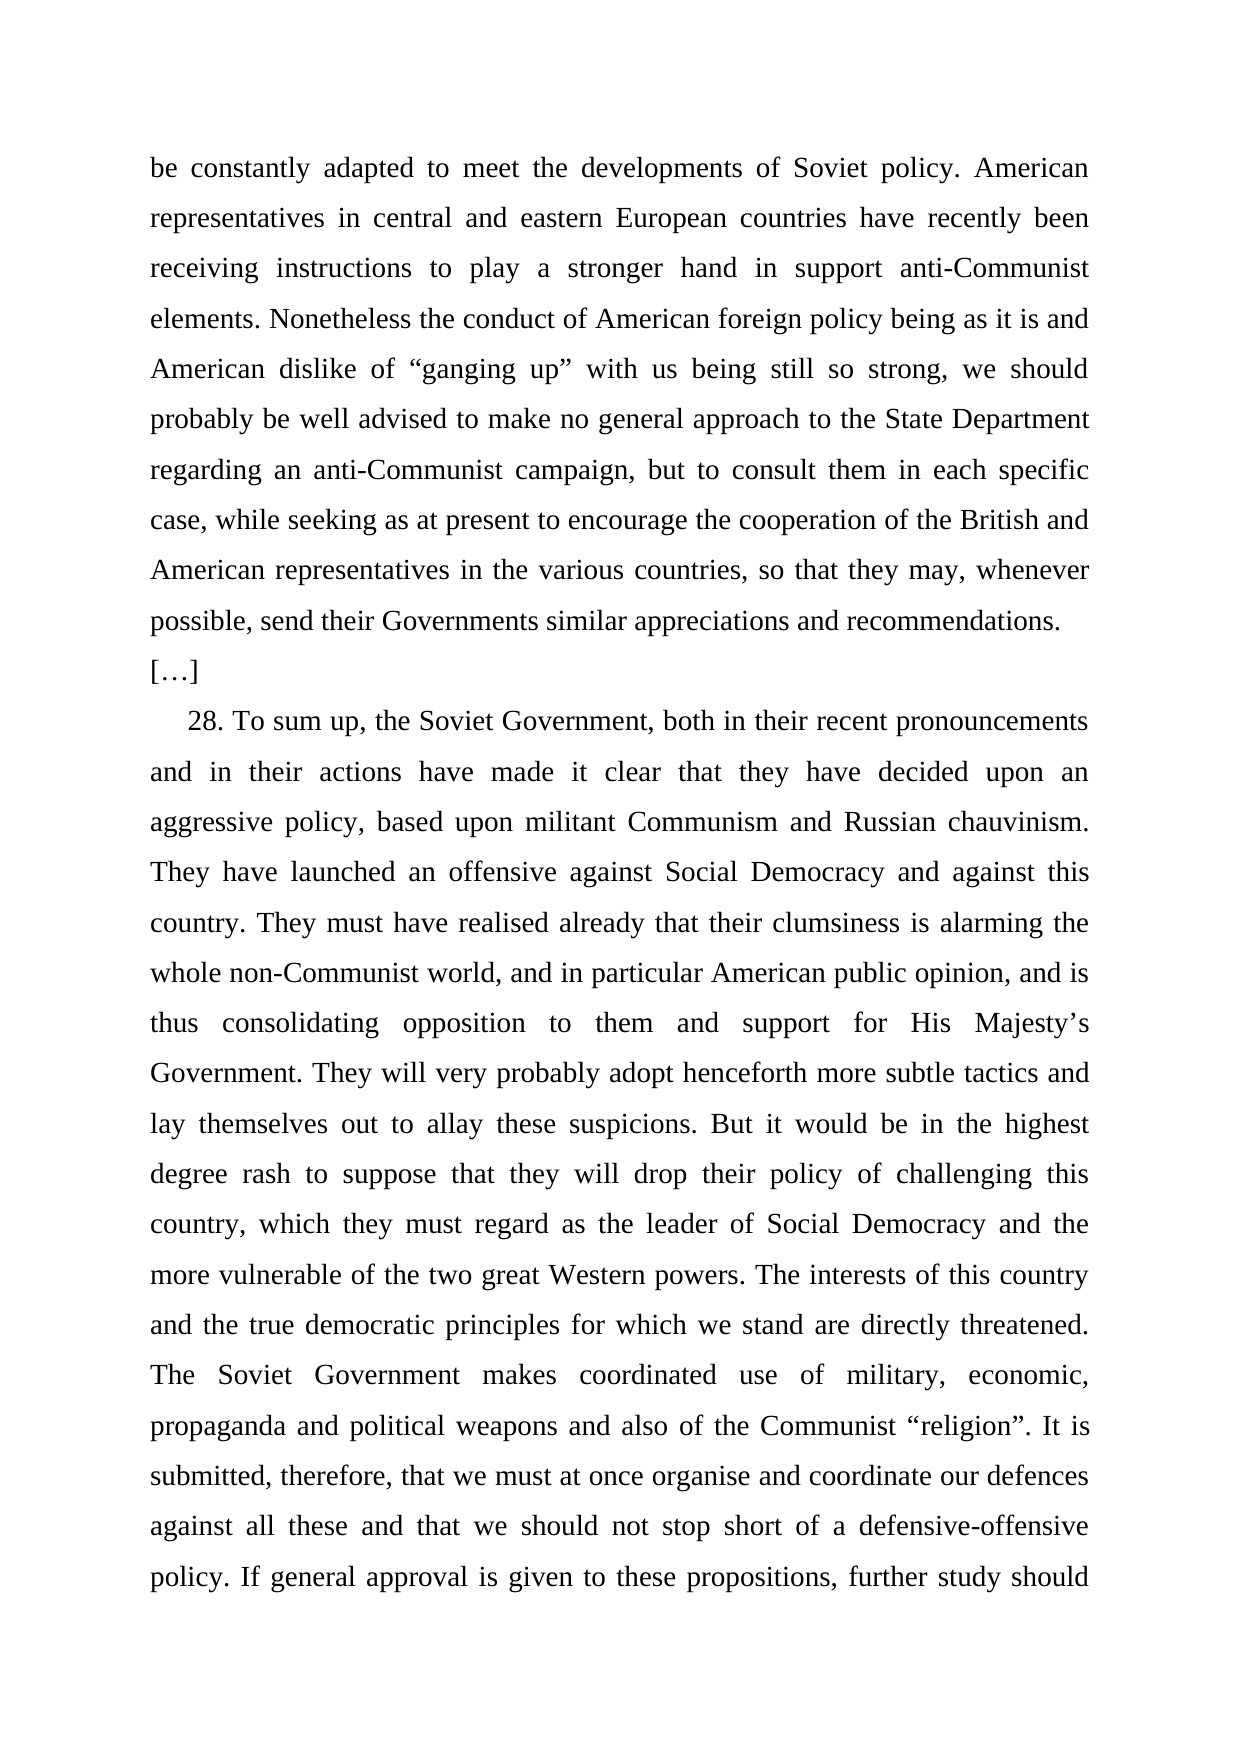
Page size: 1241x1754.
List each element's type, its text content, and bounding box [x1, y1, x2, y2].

text […] [150, 653, 1090, 687]
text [150, 150, 1090, 636]
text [150, 703, 1090, 1592]
